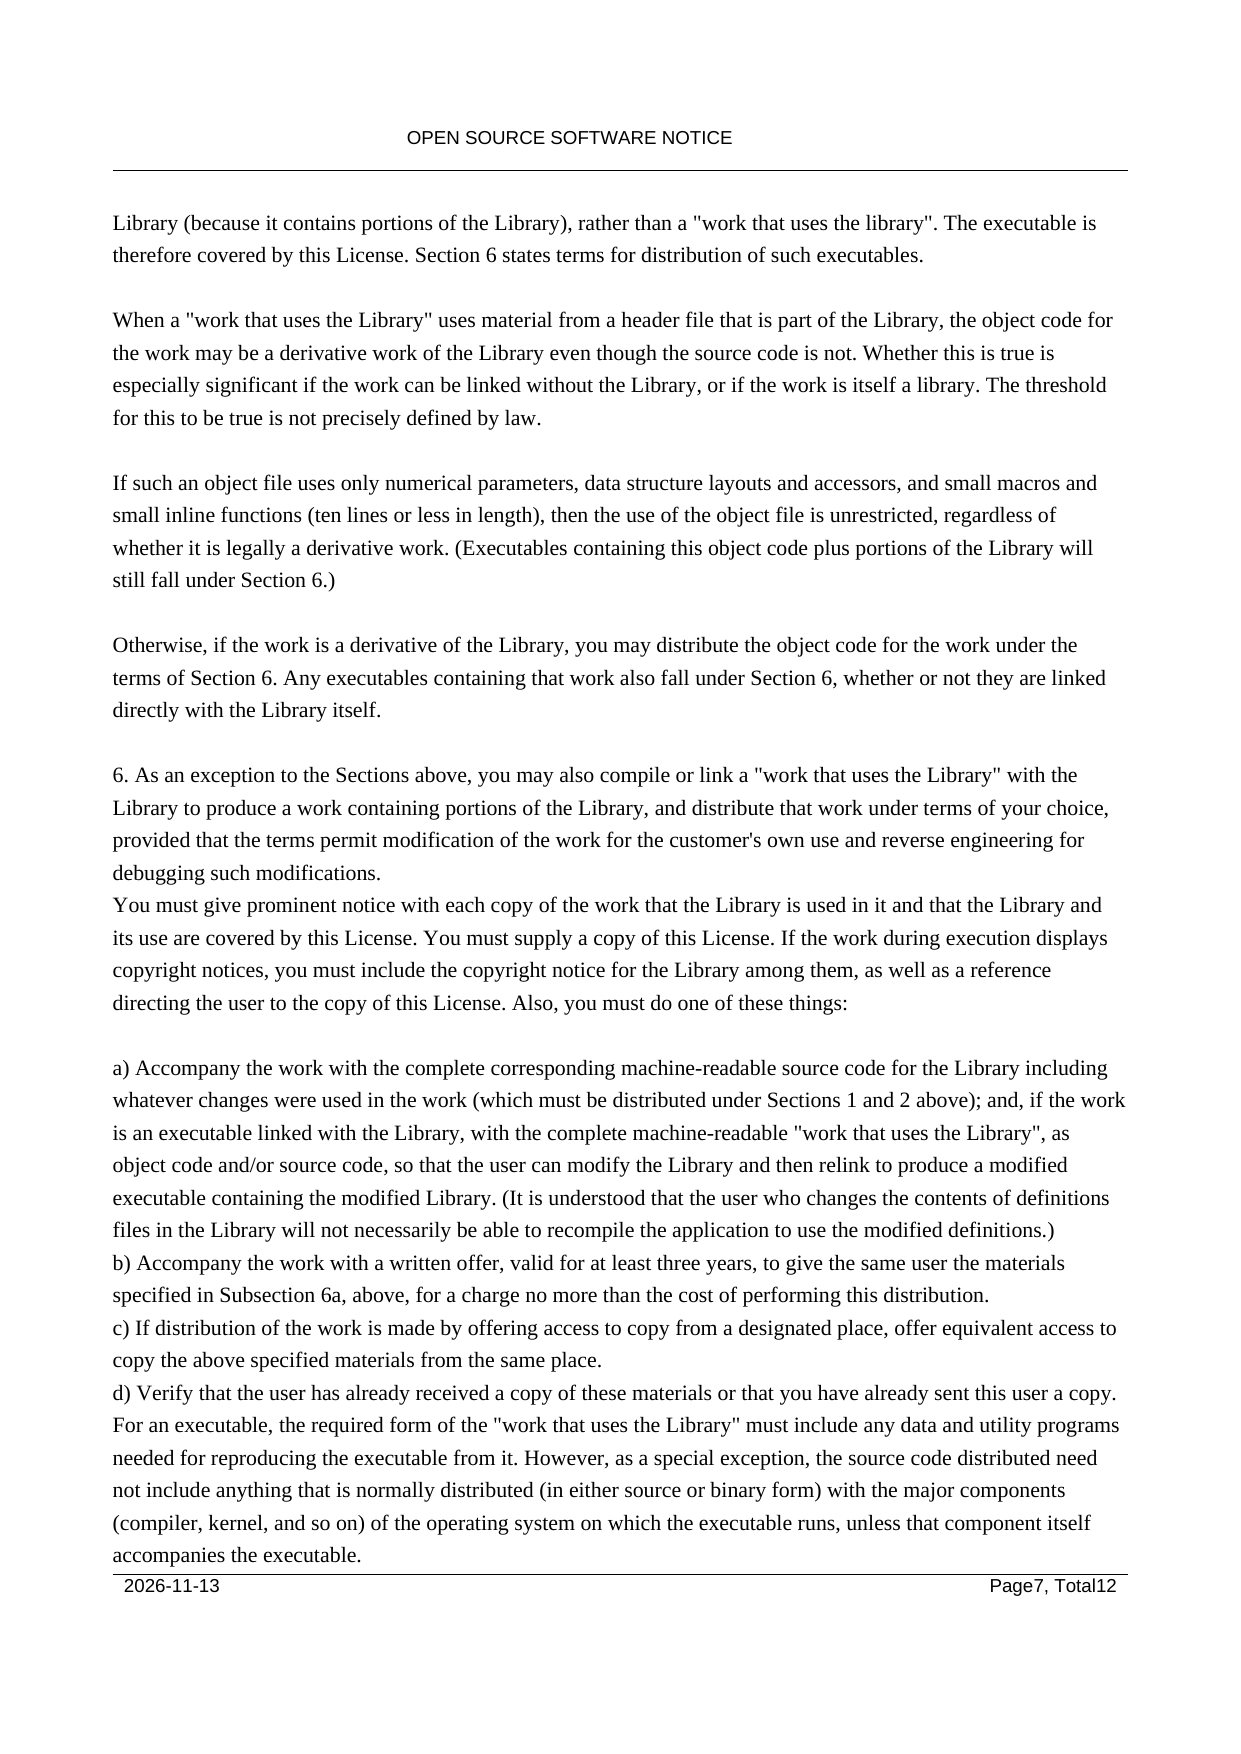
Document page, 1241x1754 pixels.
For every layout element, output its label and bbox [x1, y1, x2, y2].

text [112, 206, 1128, 1571]
